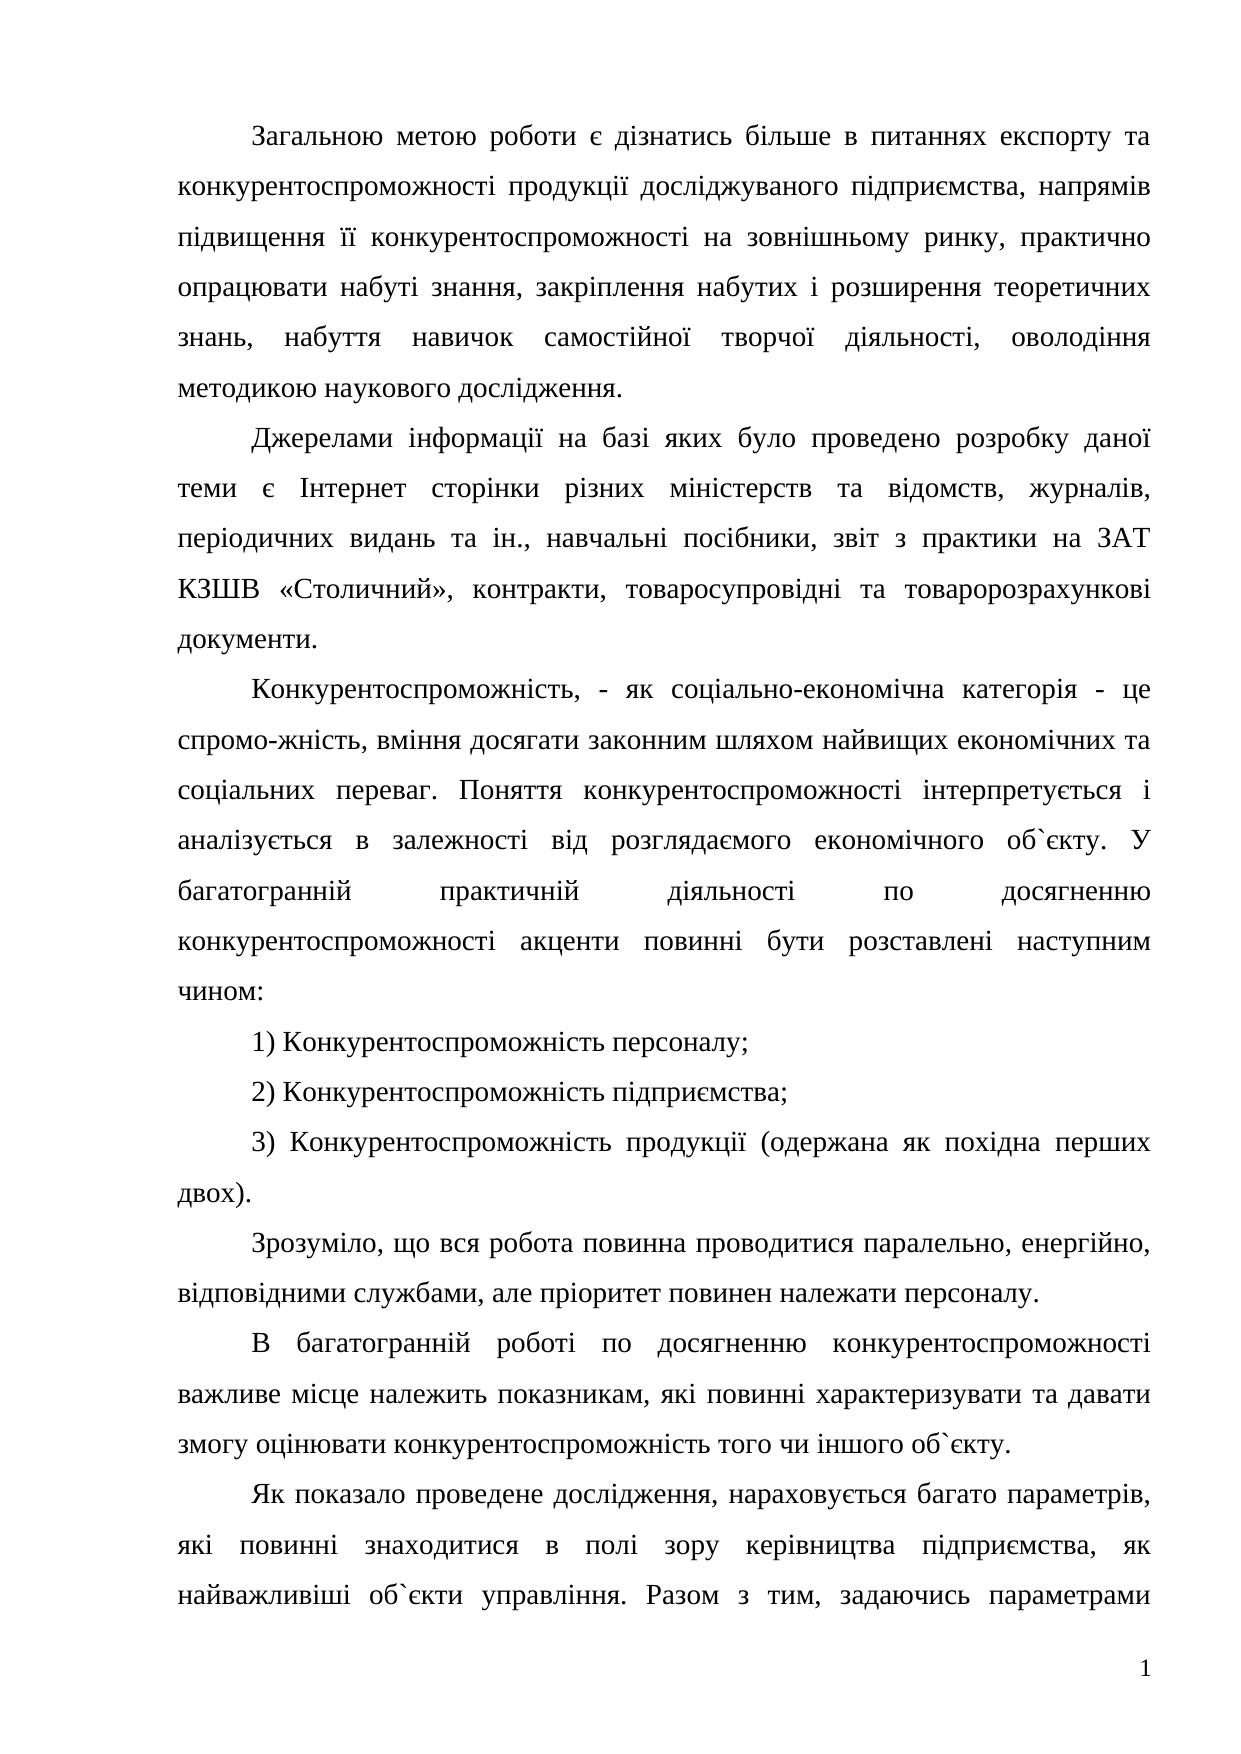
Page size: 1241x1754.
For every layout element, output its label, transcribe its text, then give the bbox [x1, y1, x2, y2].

text Джерелами інформації на базі яких було проведено розробку даної теми є Інтернет сторінки різних міністерств та відомств, журналів, періодичних видань та ін., навчальні посібники, звіт з практики на ЗАТ КЗШВ «Столичний», контракти, товаросупровідні та товаророзрахункові документи. [177, 420, 1152, 655]
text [177, 1477, 1152, 1611]
text В багатогранній роботі по досягненню конкурентоспроможності важливе місце належить показникам, які повинні характеризувати та давати змогу оцінювати конкурентоспроможність того чи іншого об`єкту. [177, 1326, 1152, 1460]
text Зрозуміло, що вся робота повинна проводитися паралельно, енергійно, відповідними службами, але пріоритет повинен належати персоналу. [177, 1225, 1152, 1309]
text 2) Конкурентоспроможність підприємства; [177, 1074, 1152, 1108]
text 3) Конкурентоспроможність продукції (одержана як похідна перших двох). [177, 1124, 1152, 1208]
text 1) Конкурентоспроможність персоналу; [177, 1024, 1152, 1057]
text Загальною метою роботи є дізнатись більше в питаннях експорту та конкурентоспроможності продукції досліджуваного підприємства, напрямів підвищення її конкурентоспроможності на зовнішньому ринку, практично опрацювати набуті знання, закріплення набутих і розширення теоретичних знань, набуття навичок самостійної творчої діяльності, оволодіння методикою наукового дослідження. [177, 118, 1152, 403]
text Конкурентоспроможність, - як соціально-економічна категорія - це спромо-жність, вміння досягати законним шляхом найвищих економічних та соціальних переваг. Поняття конкурентоспроможності інтерпретується і аналізується в залежності від розглядаємого економічного об`єкту. У багатогранній практичній діяльності по досягненню конкурентоспроможності акценти повинні бути розставлені наступним чином: [177, 672, 1152, 1007]
